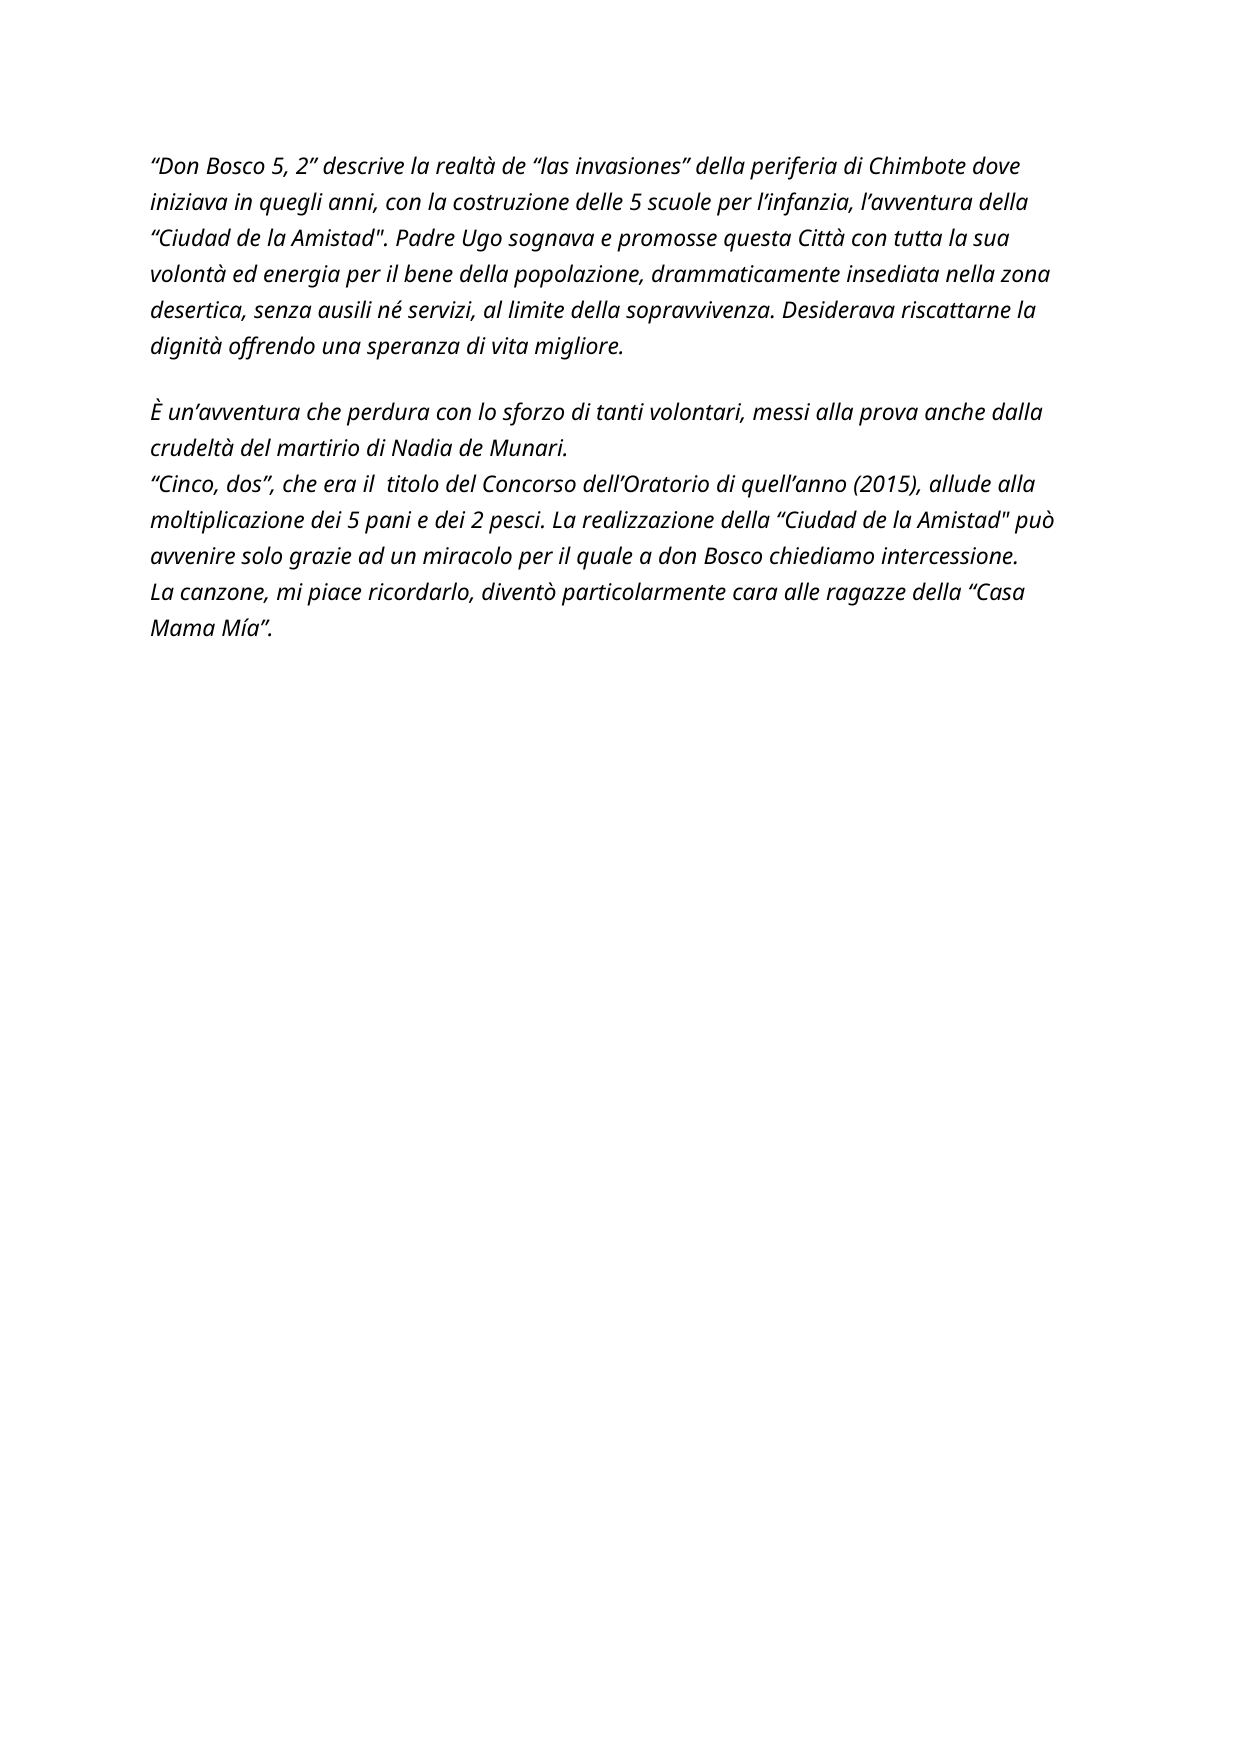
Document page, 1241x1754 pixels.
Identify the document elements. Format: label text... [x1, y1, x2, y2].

text “Cinco, dos”, che era il titolo del Concorso dell’Oratorio di quell’anno (2015), allude alla moltiplicazione dei 5 pani e dei 2 pesci. La realizzazione della “Ciudad de la Amistad" può avvenire solo grazie ad un miracolo per il quale a don Bosco chiediamo intercessione. [150, 468, 1090, 571]
text È un’avventura che perdura con lo sforzo di tanti volontari, messi alla prova anche dalla crudeltà del martirio di Nadia de Munari. [150, 396, 1090, 463]
text La canzone, mi piace ricordarlo, diventò particolarmente cara alle ragazze della “Casa Mama Mía”. [150, 576, 1090, 643]
text “Don Bosco 5, 2” descrive la realtà de “las invasiones” della periferia di Chimbote dove iniziava in quegli anni, con la costruzione delle 5 scuole per l’infanzia, l’avventura della “Ciudad de la Amistad". Padre Ugo sognava e promosse questa Città con tutta la sua volontà ed energia per il bene della popolazione, drammaticamente insediata nella zona desertica, senza ausili né servizi, al limite della sopravvivenza. Desiderava riscattarne la dignità offrendo una speranza di vita migliore. [150, 150, 1090, 361]
